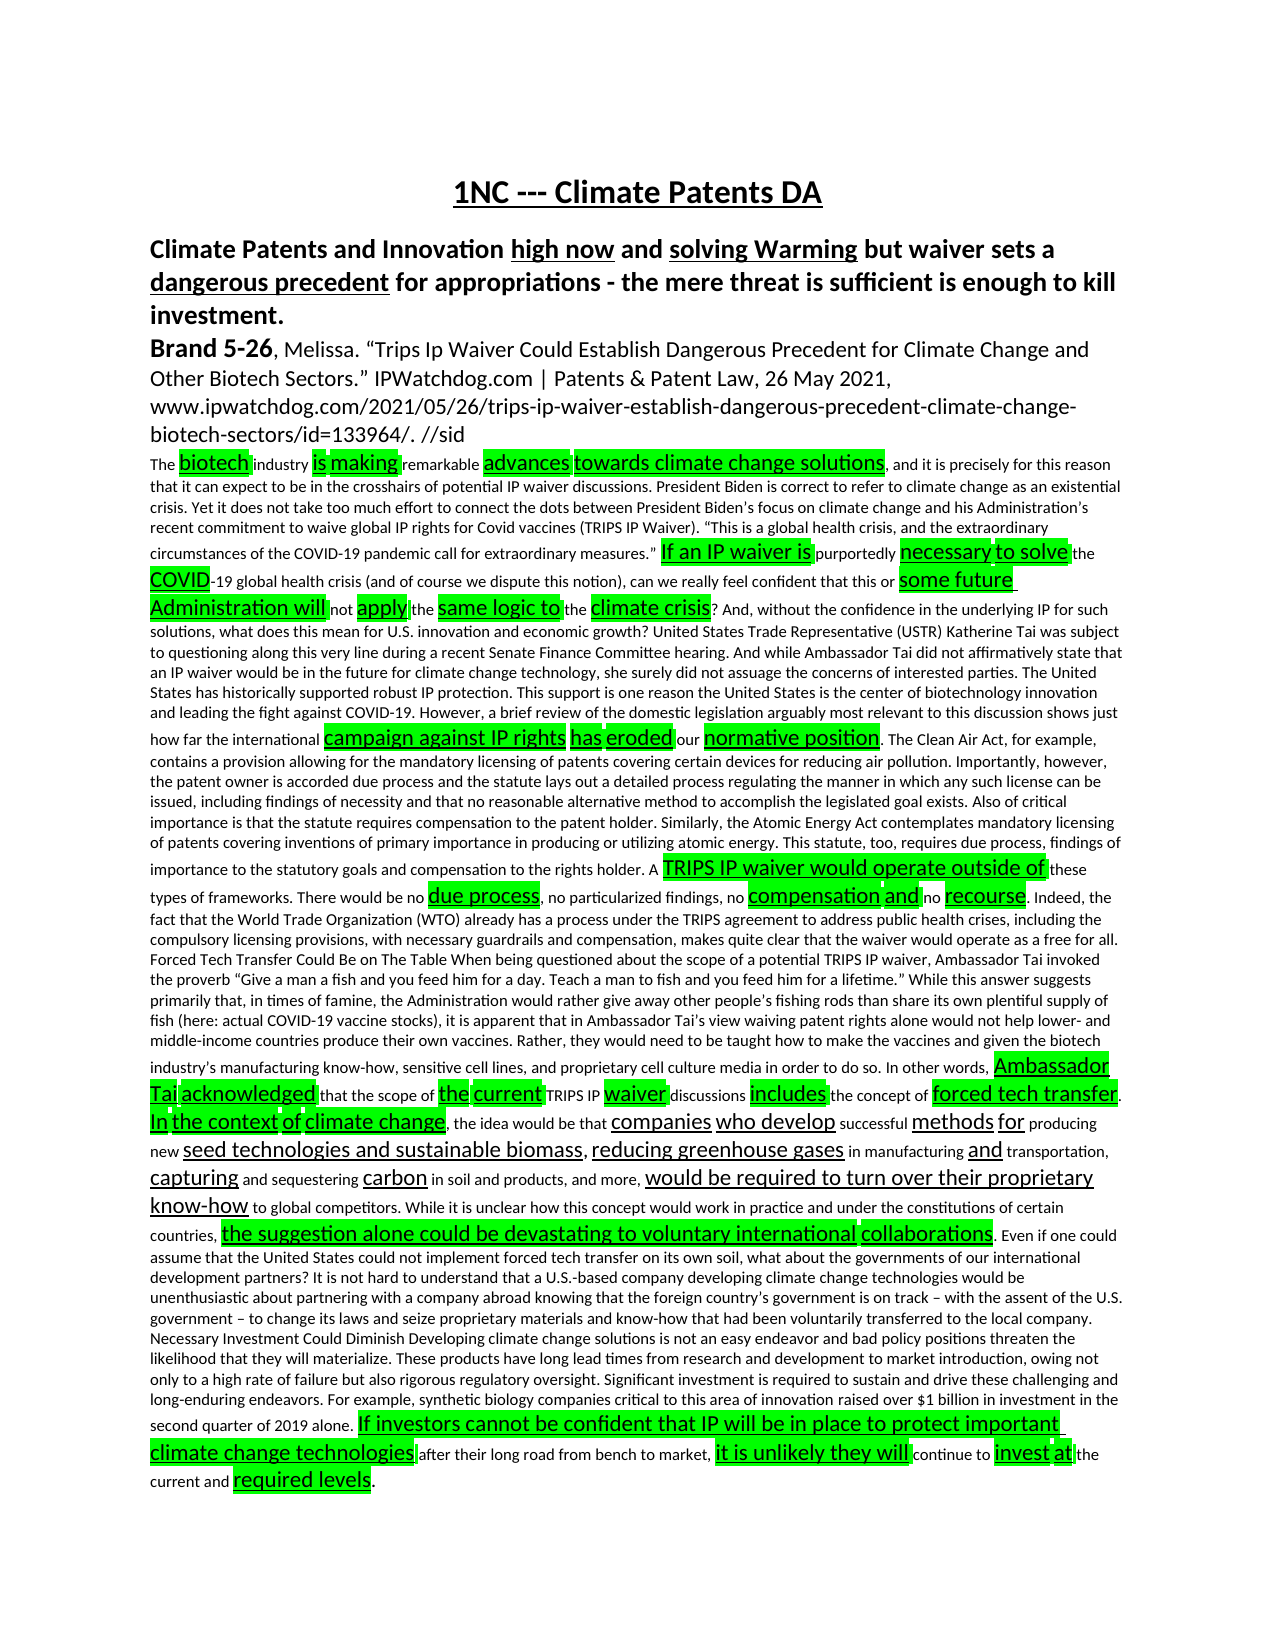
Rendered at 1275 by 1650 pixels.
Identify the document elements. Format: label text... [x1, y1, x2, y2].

subtitle Climate Patents and Innovation high now and solving Warming but waiver sets a dangerous precedent for appropriations - the mere threat is sufficient is enough to kill investment. [150, 232, 1125, 331]
text Brand 5-26, Melissa. “Trips Ip Waiver Could Establish Dangerous Precedent for Climate Change and Other Biotech Sectors.” IPWatchdog.com | Patents & Patent Law, 26 May 2021, www.ipwatchdog.com/2021/05/26/trips-ip-waiver-establish-dangerous-precedent-climate-change-biotech-sectors/id=133964/. //sid [150, 331, 1125, 448]
subtitle 1NC --- Climate Patents DA [150, 171, 1125, 212]
text The biotech industry is making remarkable advances towards climate change solutions, and it is precisely for this reason that it can expect to be in the crosshairs of potential IP waiver discussions. President Biden is correct to refer to climate change as an existential crisis. Yet it does not take too much effort to connect the dots between President Biden’s focus on climate change and his Administration’s recent commitment to waive global IP rights for Covid vaccines (TRIPS IP Waiver). “This is a global health crisis, and the extraordinary circumstances of the COVID-19 pandemic call for extraordinary measures.” If an IP waiver is purportedly necessary to solve the COVID-19 global health crisis (and of course we dispute this notion), can we really feel confident that this or some future Administration will not apply the same logic to the climate crisis? And, without the confidence in the underlying IP for such solutions, what does this mean for U.S. innovation and economic growth? United States Trade Representative (USTR) Katherine Tai was subject to questioning along this very line during a recent Senate Finance Committee hearing. And while Ambassador Tai did not affirmatively state that an IP waiver would be in the future for climate change technology, she surely did not assuage the concerns of interested parties. The United States has historically supported robust IP protection. This support is one reason the United States is the center of biotechnology innovation and leading the fight against COVID-19. However, a brief review of the domestic legislation arguably most relevant to this discussion shows just how far the international campaign against IP rights has eroded our normative position. The Clean Air Act, for example, contains a provision allowing for the mandatory licensing of patents covering certain devices for reducing air pollution. Importantly, however, the patent owner is accorded due process and the statute lays out a detailed process regulating the manner in which any such license can be issued, including findings of necessity and that no reasonable alternative method to accomplish the legislated goal exists. Also of critical importance is that the statute requires compensation to the patent holder. Similarly, the Atomic Energy Act contemplates mandatory licensing of patents covering inventions of primary importance in producing or utilizing atomic energy. This statute, too, requires due process, findings of importance to the statutory goals and compensation to the rights holder. A TRIPS IP waiver would operate outside of these types of frameworks. There would be no due process, no particularized findings, no compensation and no recourse. Indeed, the fact that the World Trade Organization (WTO) already has a process under the TRIPS agreement to address public health crises, including the compulsory licensing provisions, with necessary guardrails and compensation, makes quite clear that the waiver would operate as a free for all. Forced Tech Transfer Could Be on The Table When being questioned about the scope of a potential TRIPS IP waiver, Ambassador Tai invoked the proverb “Give a man a fish and you feed him for a day. Teach a man to fish and you feed him for a lifetime.” While this answer suggests primarily that, in times of famine, the Administration would rather give away other people’s fishing rods than share its own plentiful supply of fish (here: actual COVID-19 vaccine stocks), it is apparent that in Ambassador Tai’s view waiving patent rights alone would not help lower- and middle-income countries produce their own vaccines. Rather, they would need to be taught how to make the vaccines and given the biotech industry’s manufacturing know-how, sensitive cell lines, and proprietary cell culture media in order to do so. In other words, Ambassador Tai acknowledged that the scope of the current TRIPS IP waiver discussions includes the concept of forced tech transfer. In the context of climate change, the idea would be that companies who develop successful methods for producing new seed technologies and sustainable biomass, reducing greenhouse gases in manufacturing and transportation, capturing and sequestering carbon in soil and products, and more, would be required to turn over their proprietary know-how to global competitors. While it is unclear how this concept would work in practice and under the constitutions of certain countries, the suggestion alone could be devastating to voluntary international collaborations. Even if one could assume that the United States could not implement forced tech transfer on its own soil, what about the governments of our international development partners? It is not hard to understand that a U.S.-based company developing climate change technologies would be unenthusiastic about partnering with a company abroad knowing that the foreign country’s government is on track – with the assent of the U.S. government – to change its laws and seize proprietary materials and know-how that had been voluntarily transferred to the local company. Necessary Investment Could Diminish Developing climate change solutions is not an easy endeavor and bad policy positions threaten the likelihood that they will materialize. These products have long lead times from research and development to market introduction, owing not only to a high rate of failure but also rigorous regulatory oversight. Significant investment is required to sustain and drive these challenging and long-enduring endeavors. For example, synthetic biology companies critical to this area of innovation raised over $1 billion in investment in the second quarter of 2019 alone. If investors cannot be confident that IP will be in place to protect important climate change technologies after their long road from bench to market, it is unlikely they will continue to invest at the current and required levels. [150, 448, 1125, 1494]
